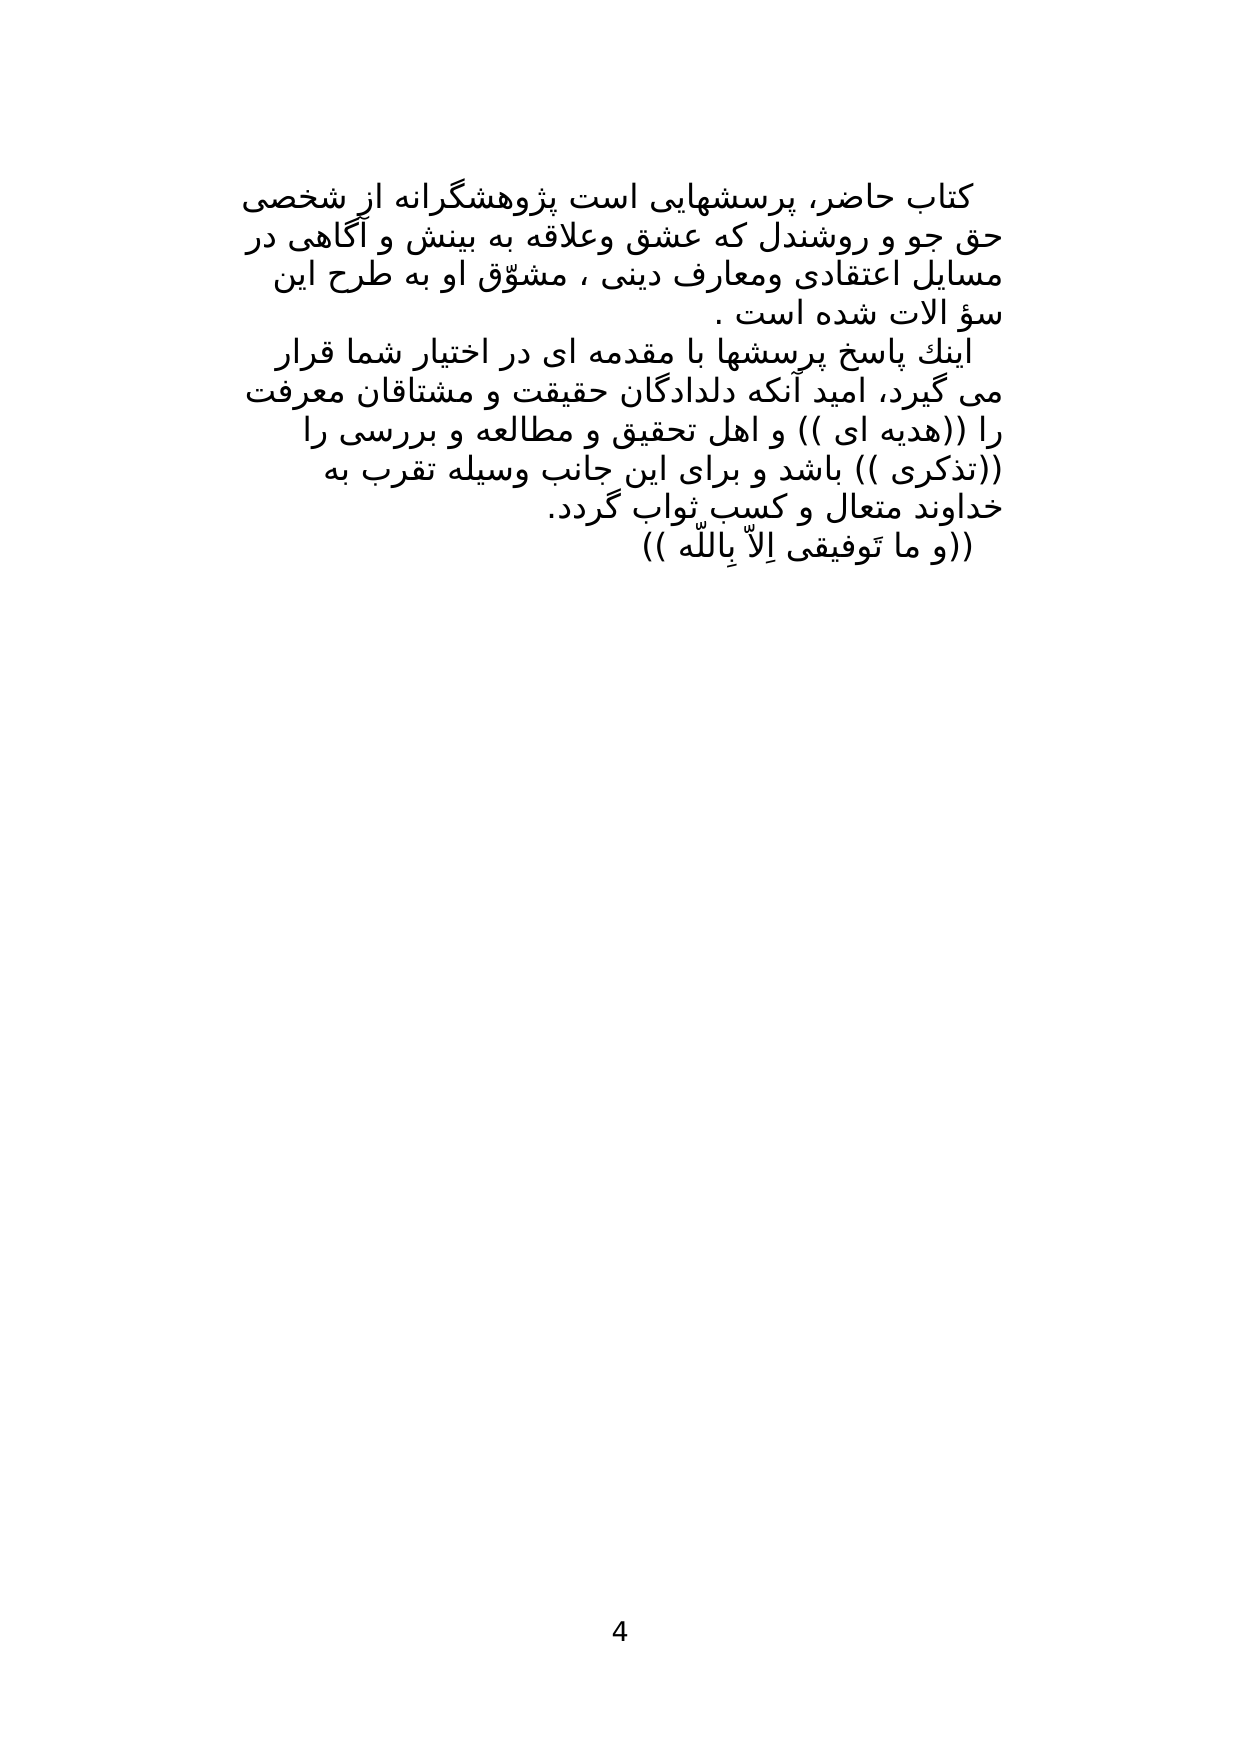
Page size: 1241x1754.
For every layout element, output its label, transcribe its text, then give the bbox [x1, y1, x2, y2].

text ((و ما تَوفيقى اِلاّ بِاللّه )) [236, 527, 1004, 566]
text كتاب حاضر، پرسشهايى است پژوهشگرانه از شخصى حق جو و روشندل كه عشق وعلاقه به بينش و آگاهى در مسايل اعتقادى ومعارف دينى ، مشوّق او به طرح اين سؤ الات شده است . [236, 177, 1004, 333]
text اينك پاسخ پرسشها با مقدمه اى در اختيار شما قرار مى گيرد، اميد آنكه دلدادگان حقيقت و مشتاقان معرفت را ((هديه اى )) و اهل تحقيق و مطالعه و بررسى را ((تذكرى )) باشد و براى اين جانب وسيله تقرب به خداوند متعال و كسب ثواب گردد. [236, 333, 1004, 527]
